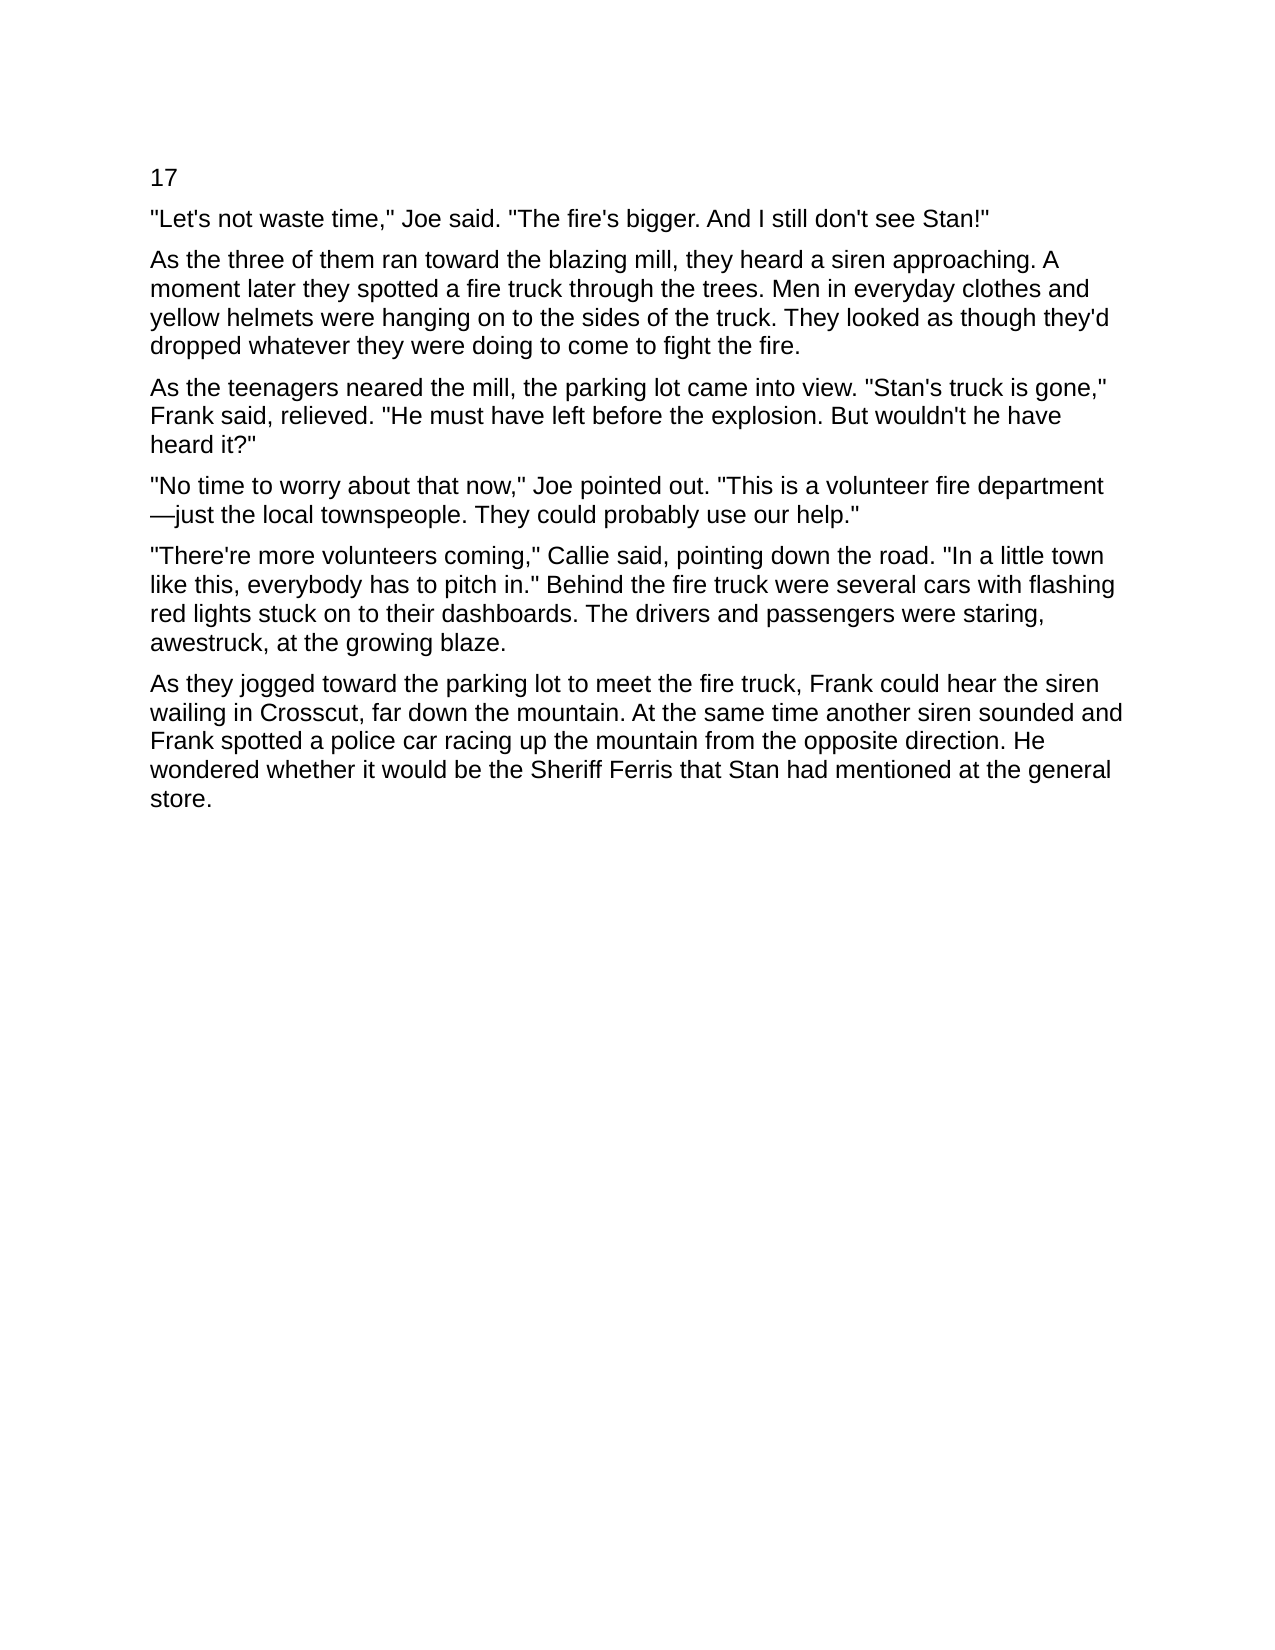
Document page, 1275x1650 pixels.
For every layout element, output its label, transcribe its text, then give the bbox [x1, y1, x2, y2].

text "There're more volunteers coming," Callie said, pointing down the road. "In a little town like this, everybody has to pitch in." Behind the fire truck were several cars with flashing red lights stuck on to their dashboards. The drivers and passengers were staring, awestruck, at the growing blaze. [150, 541, 1125, 656]
text 17 [150, 162, 1125, 191]
text As the three of them ran toward the blazing mill, they heard a siren approaching. A moment later they spotted a fire truck through the trees. Men in everyday clothes and yellow helmets were hanging on to the sides of the truck. They looked as though they'd dropped whatever they were doing to come to fight the fire. [150, 245, 1125, 360]
text As they jogged toward the parking lot to meet the fire truck, Frank could hear the siren wailing in Crosscut, far down the mountain. At the same time another siren sounded and Frank spotted a police car racing up the mountain from the opposite direction. He wondered whether it would be the Sheriff Ferris that Stan had mentioned at the general store. [150, 669, 1125, 812]
text "Let's not waste time," Joe said. "The fire's bigger. And I still don't see Stan!" [150, 204, 1125, 232]
text "No time to worry about that now," Joe pointed out. "This is a volunteer fire department—just the local townspeople. They could probably use our help." [150, 471, 1125, 529]
text As the teenagers neared the mill, the parking lot came into view. "Stan's truck is gone," Frank said, relieved. "He must have left before the explosion. But wouldn't he have heard it?" [150, 372, 1125, 459]
